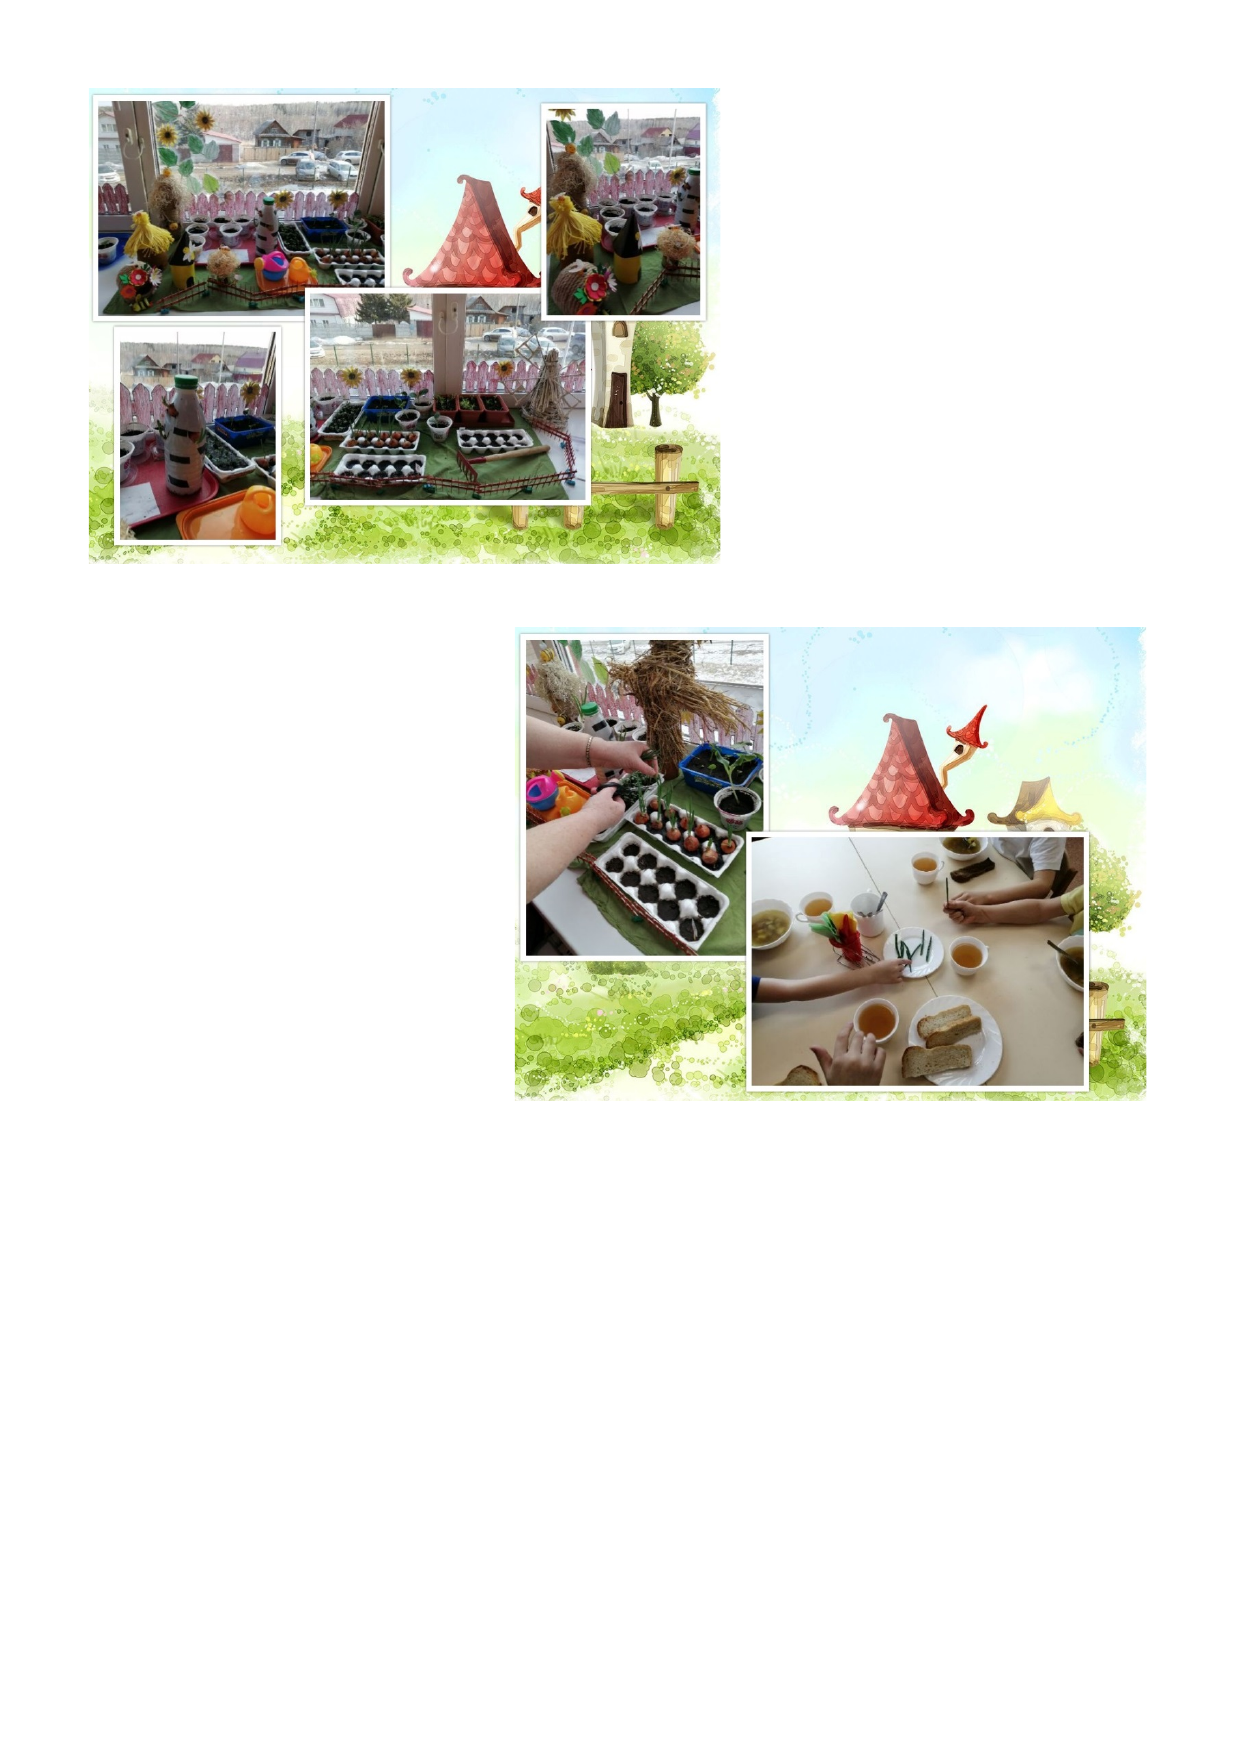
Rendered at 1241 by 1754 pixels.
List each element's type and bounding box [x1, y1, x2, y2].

picture [88, 88, 721, 564]
picture [514, 627, 1147, 1101]
